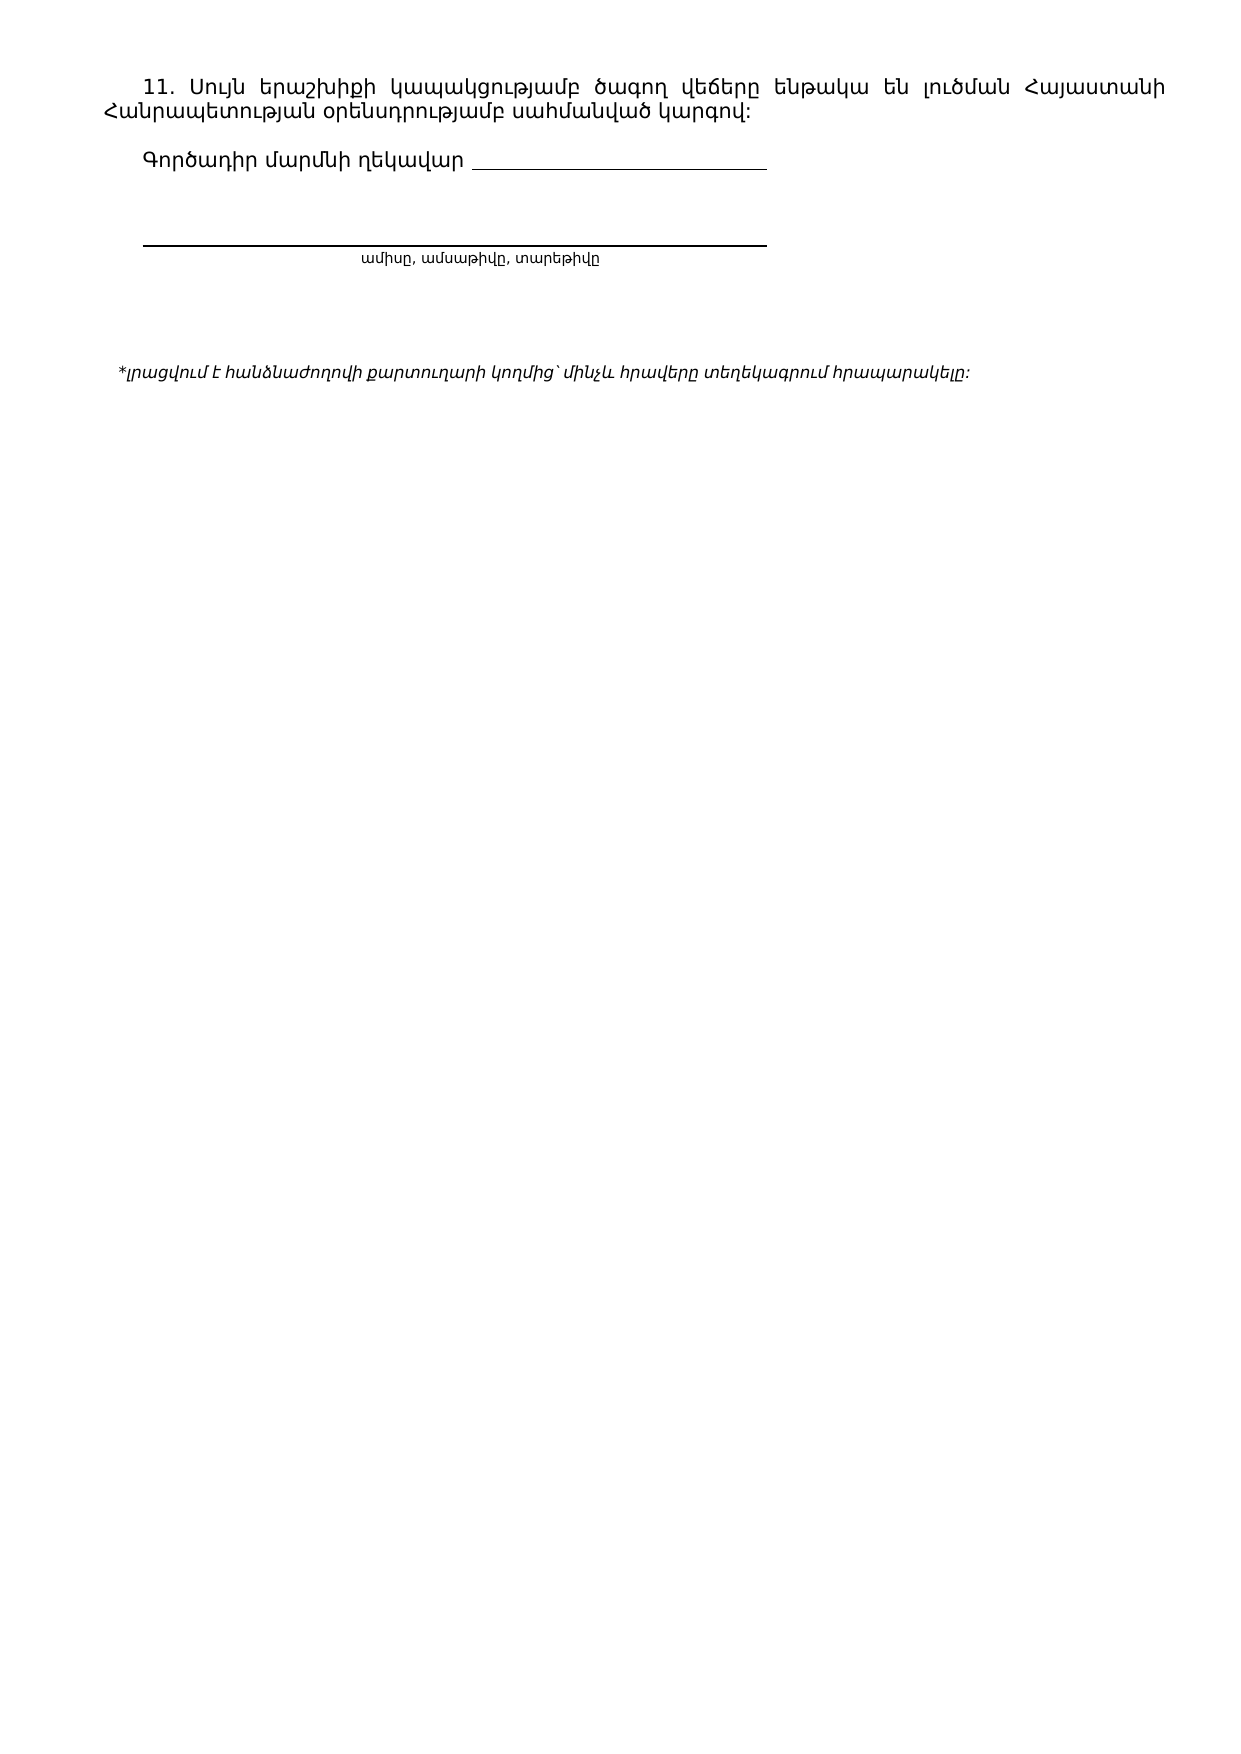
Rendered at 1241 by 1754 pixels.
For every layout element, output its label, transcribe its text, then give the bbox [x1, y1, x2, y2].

text ամիսը, ամսաթիվը, տարեթիվը [103, 249, 1167, 278]
text *լրացվում է հանձնաժողովի քարտուղարի կողմից` մինչև հրավերը տեղեկագրում հրապարակելը: [103, 361, 1167, 384]
text Գործադիր մարմնի ղեկավար [103, 148, 1167, 172]
text 11. Սույն երաշխիքի կապակցությամբ ծագող վեճերը ենթակա են լուծման Հայաստանի Հանրապետության օրենսդրությամբ սահմանված կարգով: [103, 75, 1167, 123]
